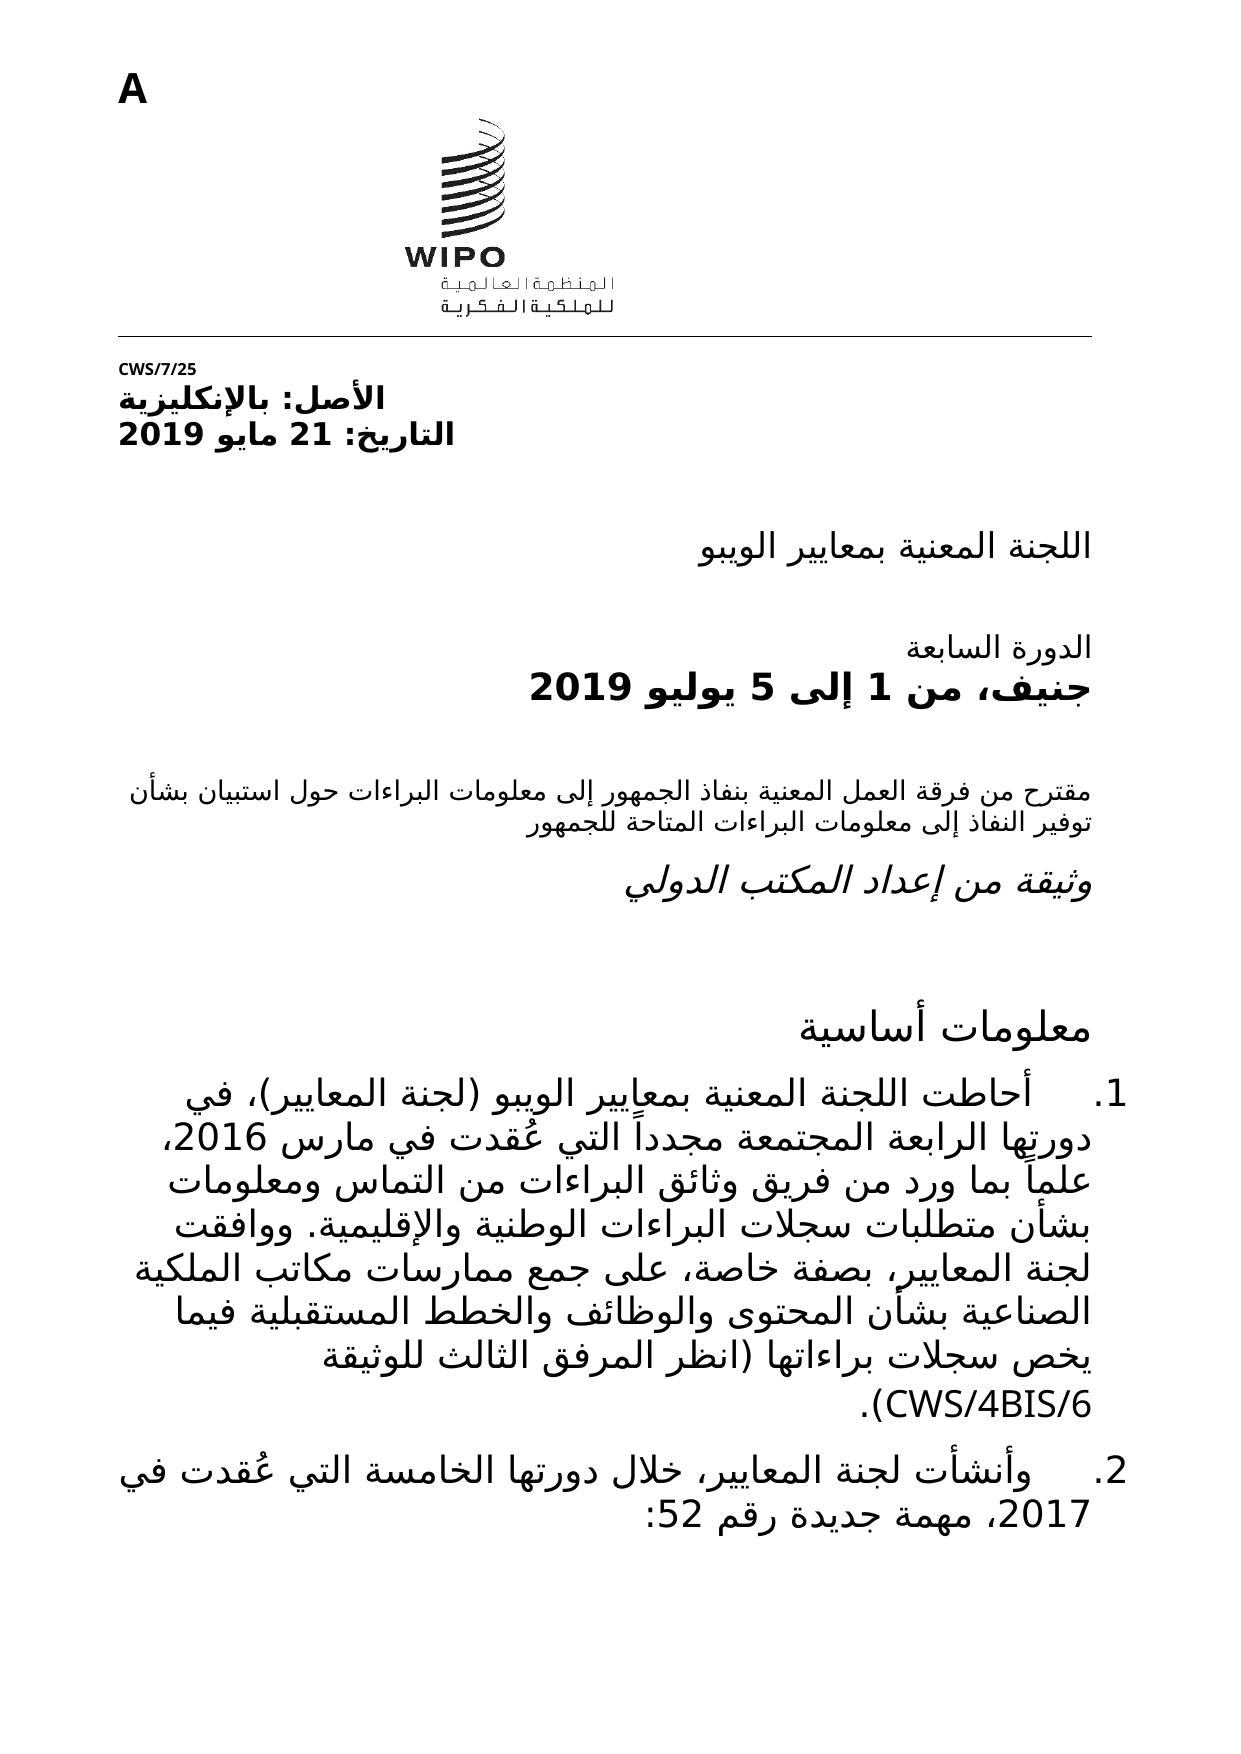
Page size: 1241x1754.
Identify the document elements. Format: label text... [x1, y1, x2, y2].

text CWS/7/25 [118, 337, 1092, 380]
text وثيقة من إعداد المكتب الدولي [118, 859, 1092, 902]
subtitle اللجنة المعنية بمعايير الويبو [118, 526, 1092, 567]
subtitle معلومات أساسية [118, 1002, 1092, 1051]
text مقترح من فرقة العمل المعنية بنفاذ الجمهور إلى معلومات البراءات حول استبيان بشأن توفير النفاذ إلى معلومات البراءات المتاحة للجمهور [118, 775, 1092, 838]
text التاريخ: 21 مايو 2019 [118, 417, 1092, 453]
text الدورة السابعة [118, 629, 1092, 666]
picture [402, 115, 620, 324]
text الأصل: بالإنكليزية [118, 380, 1092, 417]
text A [118, 59, 1092, 116]
text أحاطت اللجنة المعنية بمعايير الويبو (لجنة المعايير)، في دورتها الرابعة المجتمعة مجدداً التي عُقدت في مارس 2016، علماً بما ورد من فريق وثائق البراءات من التماس ومعلومات بشأن متطلبات سجلات البراءات الوطنية والإقليمية. ووافقت لجنة المعايير، بصفة خاصة، على جمع ممارسات مكاتب الملكية الصناعية بشأن المحتوى والوظائف والخطط المستقبلية فيما يخص سجلات براءاتها (انظر المرفق الثالث للوثيقة CWS/4BIS/6). [118, 1072, 1092, 1428]
text وأنشأت لجنة المعايير، خلال دورتها الخامسة التي عُقدت في 2017، مهمة جديدة رقم 52: [118, 1449, 1092, 1536]
text جنيف، من 1 إلى 5 يوليو 2019 [118, 666, 1092, 709]
